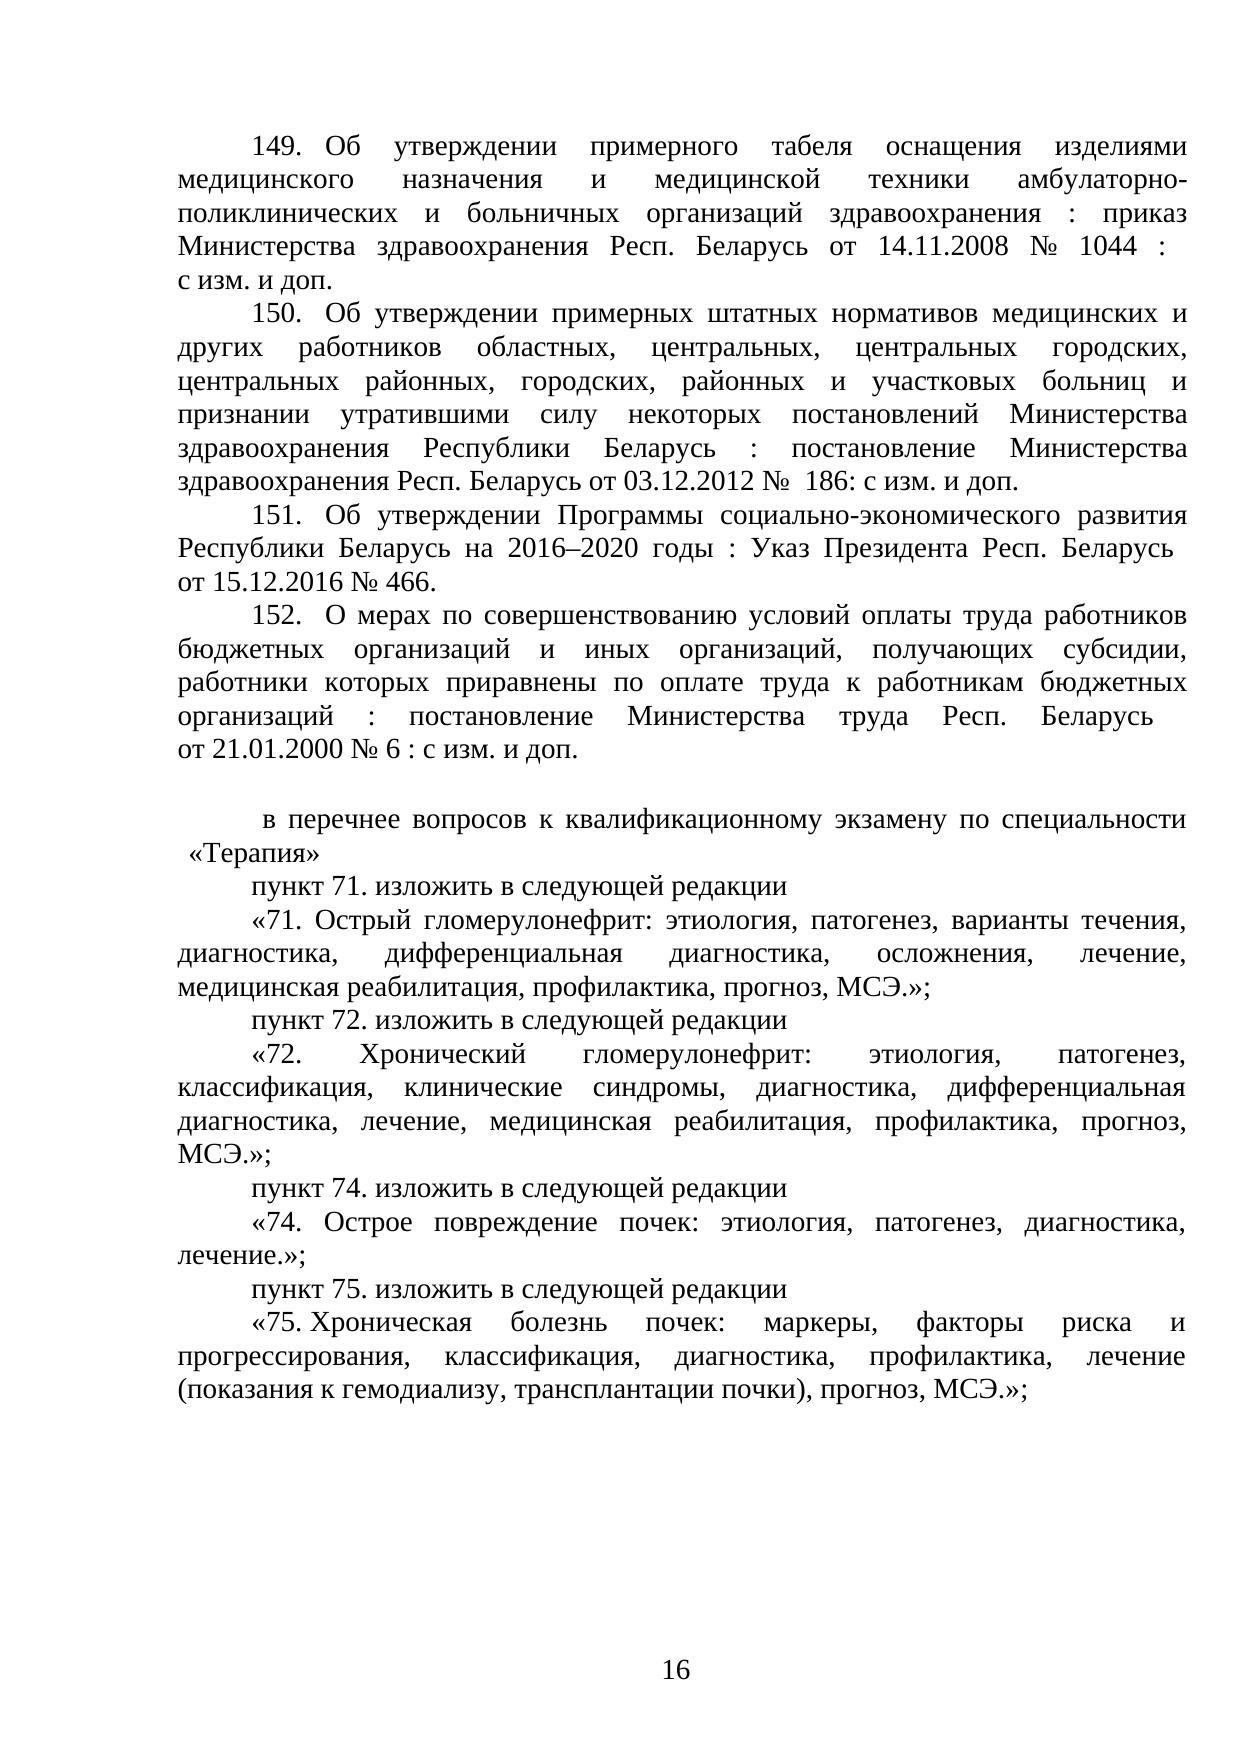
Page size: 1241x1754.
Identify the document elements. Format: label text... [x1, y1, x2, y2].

list пункт 71. изложить в следующей редакции [251, 868, 1188, 902]
text в перечнее вопросов к квалификационному экзамену по специальности «Терапия» [188, 801, 1187, 868]
list «75. Хроническая болезнь почек: маркеры, факторы риска и прогрессирования, классификация, диагностика, профилактика, лечение (показания к гемодиализу, трансплантации почки), прогноз, МСЭ.»; [177, 1304, 1187, 1405]
list пункт 74. изложить в следующей редакции [251, 1170, 1188, 1204]
list О мерах по совершенствованию условий оплаты труда работников бюджетных организаций и иных организаций, получающих субсидии, работники которых приравнены по оплате труда к работникам бюджетных организаций : постановление Министерства труда Респ. Беларусь от 21.01.2000 № 6 : с изм. и доп. [177, 597, 1188, 765]
list пункт 72. изложить в следующей редакции [251, 1002, 1188, 1036]
list Об утверждении примерных штатных нормативов медицинских и других работников областных, центральных, центральных городских, центральных районных, городских, районных и участковых больниц и признании утратившими силу некоторых постановлений Министерства здравоохранения Республики Беларусь : постановление Министерства здравоохранения Респ. Беларусь от 03.12.2012 № 186: с изм. и доп. [177, 296, 1188, 497]
list «72. Хронический гломерулонефрит: этиология, патогенез, классификация, клинические синдромы, диагностика, дифференциальная диагностика, лечение, медицинская реабилитация, профилактика, прогноз, МСЭ.»; [177, 1036, 1187, 1170]
text «71. Острый гломерулонефрит: этиология, патогенез, варианты течения, диагностика, дифференциальная диагностика, осложнения, лечение, медицинская реабилитация, профилактика, прогноз, МСЭ.»; [177, 902, 1187, 1002]
list «74. Острое повреждение почек: этиология, патогенез, диагностика, лечение.»; [177, 1204, 1187, 1271]
list Об утверждении Программы социально-экономического развития Республики Беларусь на 2016–2020 годы : Указ Президента Респ. Беларусь от 15.12.2016 № 466. [177, 497, 1188, 597]
list пункт 75. изложить в следующей редакции [251, 1271, 1188, 1304]
list Об утверждении примерного табеля оснащения изделиями медицинского назначения и медицинской техники амбулаторно-поликлинических и больничных организаций здравоохранения : приказ Министерства здравоохранения Респ. Беларусь от 14.11.2008 № 1044 : с изм. и доп. [177, 128, 1188, 296]
